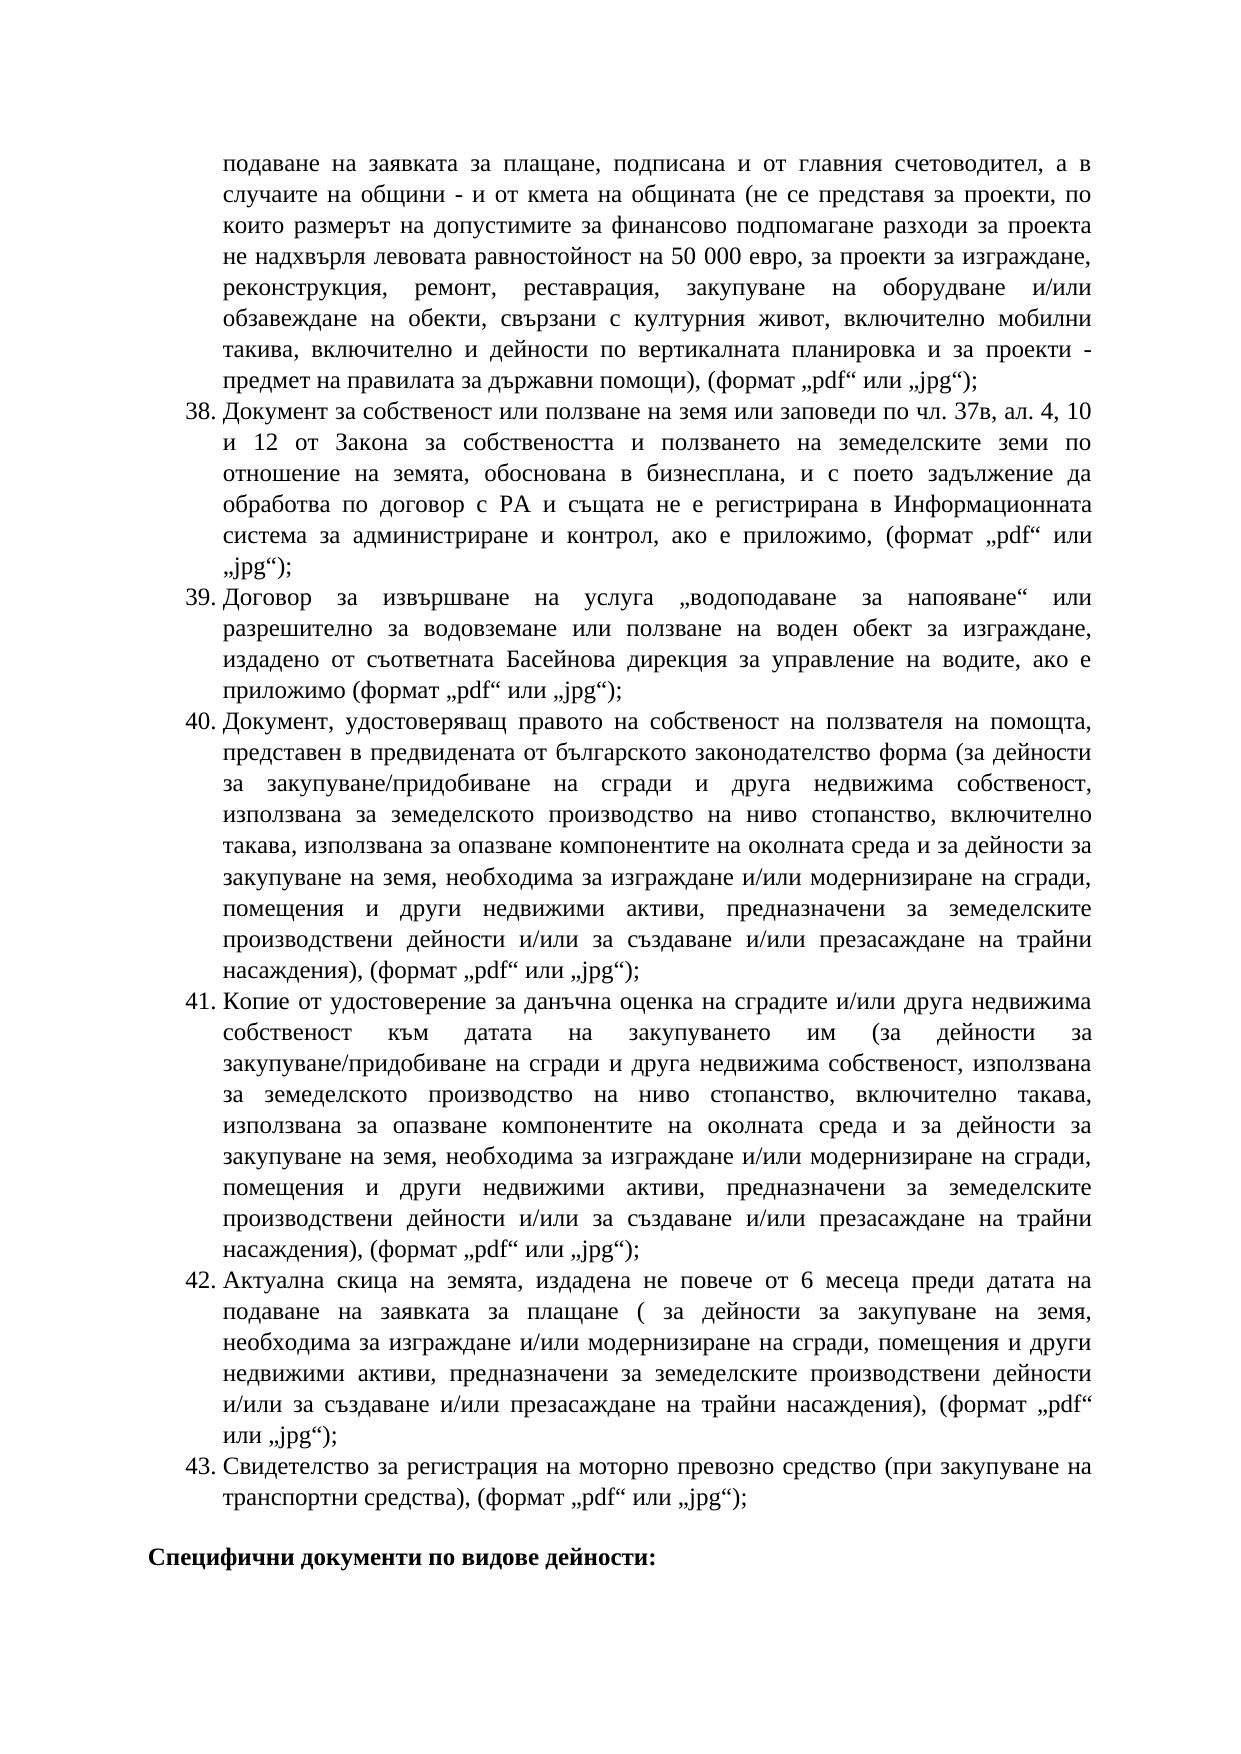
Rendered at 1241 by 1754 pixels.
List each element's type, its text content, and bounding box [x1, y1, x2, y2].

list Актуална скица на земята, издадена не повече от 6 месеца преди датата на подаване на заявката за плащане ( за дейности за закупуване на земя, необходима за изграждане и/или модернизиране на сгради, помещения и други недвижими активи, предназначени за земеделските производствени дейности и/или за създаване и/или презасаждане на трайни насаждения), (формат „рdf“ или „jpg“); [185, 1265, 1093, 1449]
list Документ за собственост или ползване на земя или заповеди по чл. 37в, ал. 4, 10 и 12 от Закона за собствеността и ползването на земеделските земи по отношение на земята, обоснована в бизнесплана, и с поето задължение да обработва по договор с РА и същата не е регистрирана в Информационната система за администриране и контрол, ако е приложимо, (формат „рdf“ или „jpg“); [185, 396, 1093, 580]
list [185, 148, 1093, 394]
text Специфични документи по видове дейности: [148, 1542, 1093, 1571]
list Свидетелство за регистрация на моторно превозно средство (при закупуване на транспортни средства), (формат „рdf“ или „jpg“); [185, 1451, 1093, 1511]
list Документ, удостоверяващ правото на собственост на ползвателя на помощта, представен в предвидената от българското законодателство форма (за дейности за закупуване/придобиване на сгради и друга недвижима собственост, използвана за земеделското производство на ниво стопанство, включително такава, използвана за опазване компонентите на околната среда и за дейности за закупуване на земя, необходима за изграждане и/или модернизиране на сгради, помещения и други недвижими активи, предназначени за земеделските производствени дейности и/или за създаване и/или презасаждане на трайни насаждения), (формат „рdf“ или „jpg“); [185, 706, 1093, 983]
list Копие от удостоверение за данъчна оценка на сградите и/или друга недвижима собственост към датата на закупуването им (за дейности за закупуване/придобиване на сгради и друга недвижима собственост, използвана за земеделското производство на ниво стопанство, включително такава, използвана за опазване компонентите на околната среда и за дейности за закупуване на земя, необходима за изграждане и/или модернизиране на сгради, помещения и други недвижими активи, предназначени за земеделските производствени дейности и/или за създаване и/или презасаждане на трайни насаждения), (формат „рdf“ или „jpg“); [185, 986, 1093, 1263]
list Договор за извършване на услуга „водоподаване за напояване“ или разрешително за водовземане или ползване на воден обект за изграждане, издадено от съответната Басейнова дирекция за управление на водите, ако е приложимо (формат „рdf“ или „jpg“); [185, 582, 1093, 704]
